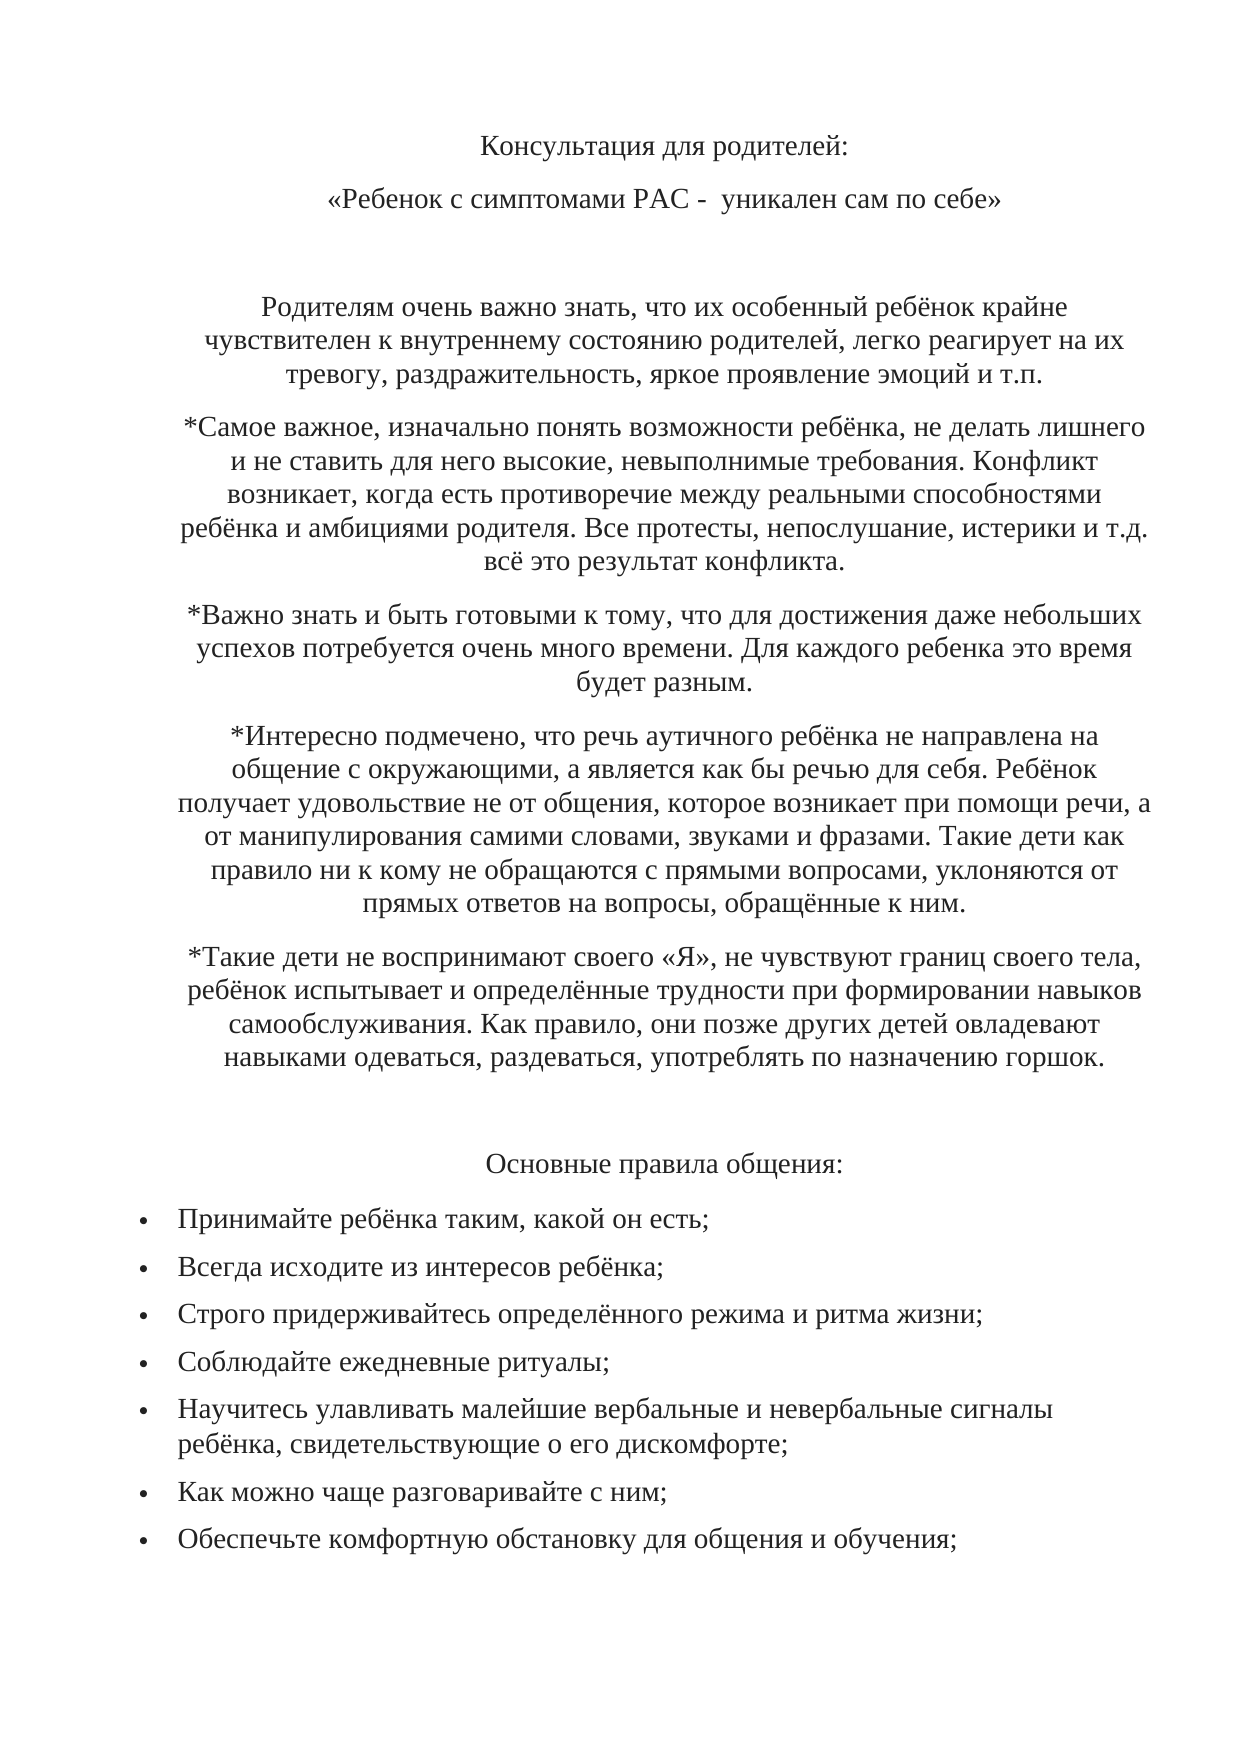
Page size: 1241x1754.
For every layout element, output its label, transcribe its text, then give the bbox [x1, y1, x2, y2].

text «Ребенок с симптомами РАС - уникален сам по себе» [177, 182, 1152, 215]
text Родителям очень важно знать, что их особенный ребёнок крайне чувствителен к внутреннему состоянию родителей, легко реагирует на их тревогу, раздражительность, яркое проявление эмоций и т.п. [177, 289, 1152, 389]
list Соблюдайте ежедневные ритуалы; [140, 1343, 1152, 1378]
text Основные правила общения: [177, 1147, 1152, 1180]
list Обеспечьте комфортную обстановку для общения и обучения; [140, 1520, 1152, 1555]
text *Самое важное, изначально понять возможности ребёнка, не делать лишнего и не ставить для него высокие, невыполнимые требования. Конфликт возникает, когда есть противоречие между реальными способностями ребёнка и амбициями родителя. Все протесты, непослушание, истерики и т.д. всё это результат конфликта. [177, 409, 1152, 577]
list Всегда исходите из интересов ребёнка; [140, 1248, 1152, 1283]
list Научитесь улавливать малейшие вербальные и невербальные сигналы ребёнка, свидетельствующие о его дискомфорте; [140, 1390, 1152, 1460]
list Как можно чаще разговаривайте с ним; [140, 1473, 1152, 1508]
list Принимайте ребёнка таким, какой он есть; [140, 1200, 1152, 1235]
text *Интересно подмечено, что речь аутичного ребёнка не направлена на общение с окружающими, а является как бы речью для себя. Ребёнок получает удовольствие не от общения, которое возникает при помощи речи, а от манипулирования самими словами, звуками и фразами. Такие дети как правило ни к кому не обращаются с прямыми вопросами, уклоняются от прямых ответов на вопросы, обращённые к ним. [177, 718, 1152, 919]
text Консультация для родителей: [177, 128, 1152, 162]
text *Такие дети не воспринимают своего «Я», не чувствуют границ своего тела, ребёнок испытывает и определённые трудности при формировании навыков самообслуживания. Как правило, они позже других детей овладевают навыками одеваться, раздеваться, употреблять по назначению горшок. [177, 939, 1152, 1073]
text *Важно знать и быть готовыми к тому, что для достижения даже небольших успехов потребуется очень много времени. Для каждого ребенка это время будет разным. [177, 597, 1152, 698]
list Строго придерживайтесь определённого режима и ритма жизни; [140, 1295, 1152, 1330]
